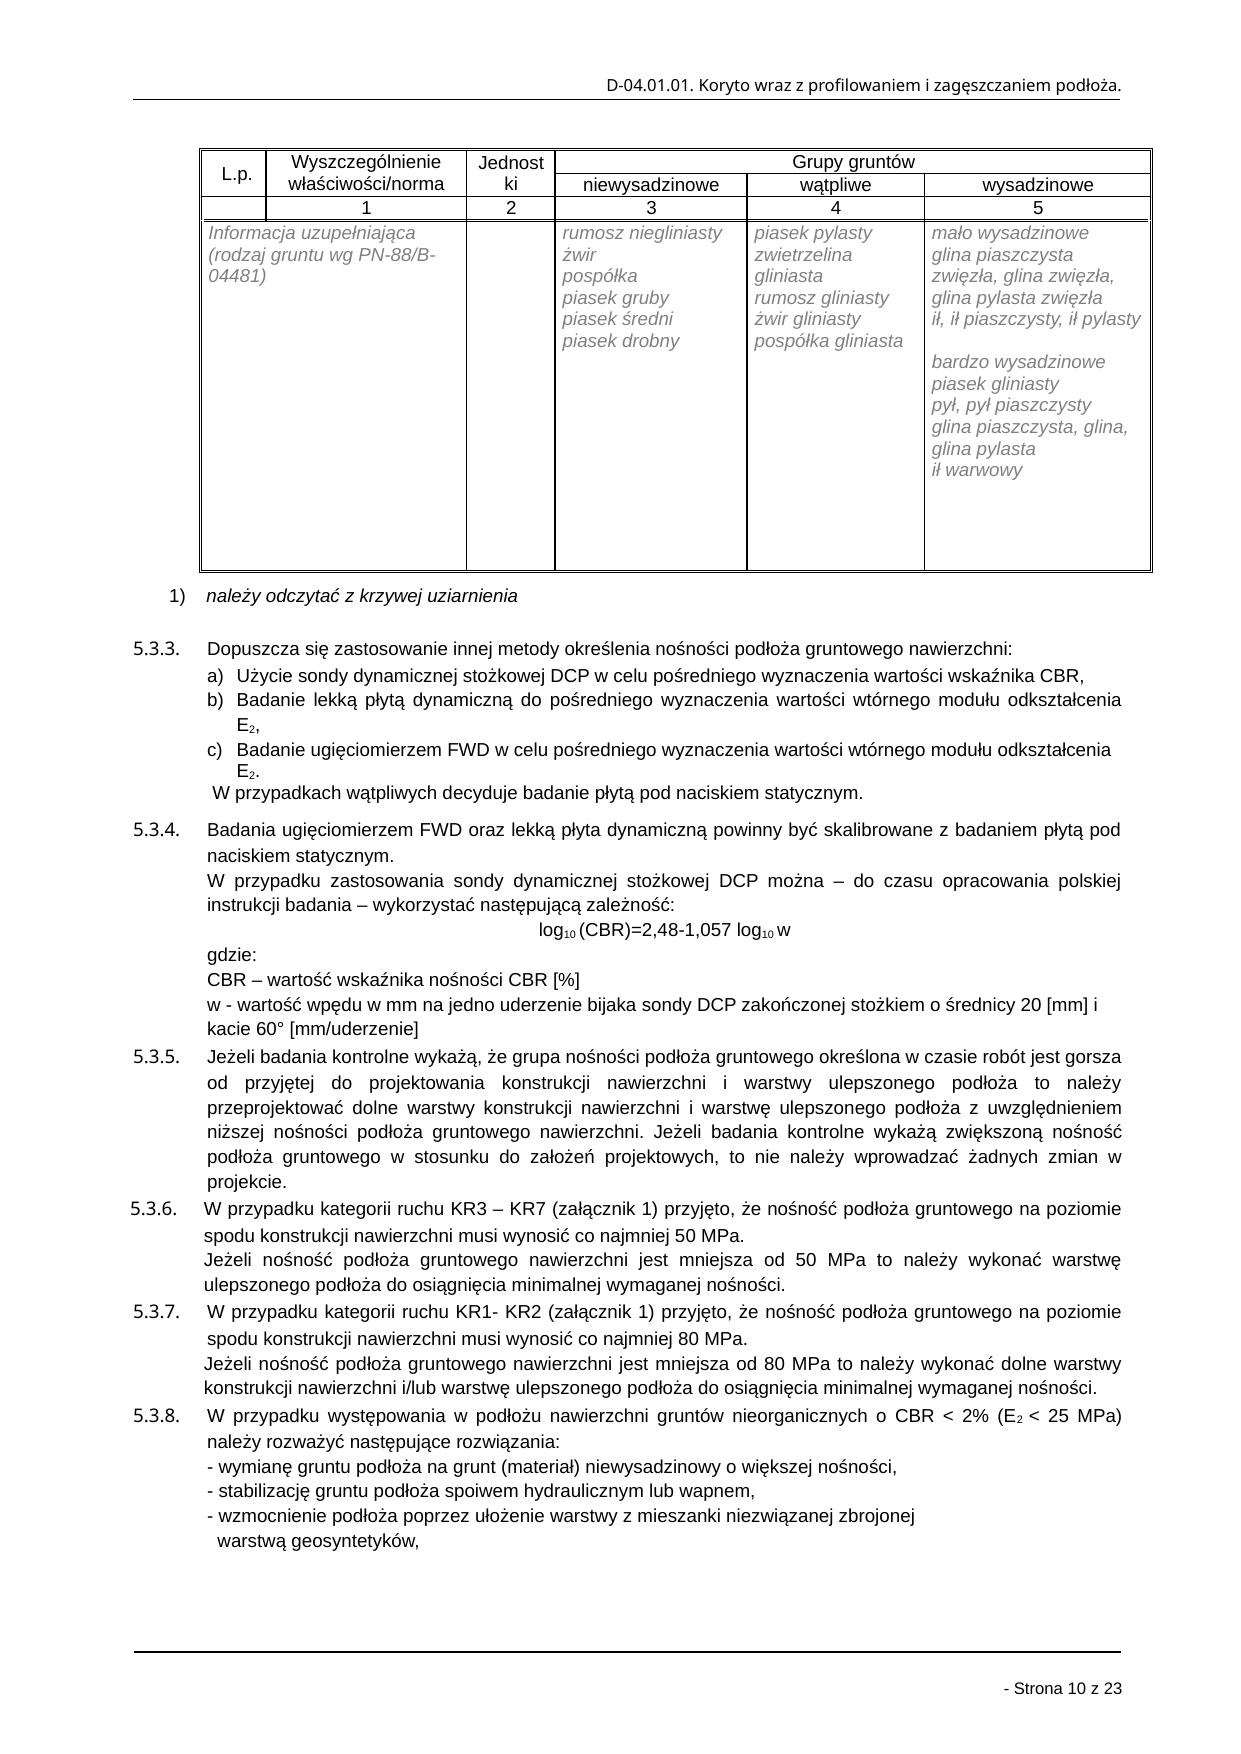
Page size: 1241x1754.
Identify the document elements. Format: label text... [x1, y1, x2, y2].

table_cell piasek pylasty zwietrzelina gliniasta rumosz gliniasty żwir gliniasty pospółka gliniasta [748, 222, 924, 570]
list W przypadku kategorii ruchu KR1- KR2 (załącznik 1) przyjęto, że nośność podłoża gruntowego na poziomie spodu konstrukcji nawierzchni musi wynosić co najmniej 80 MPa. [133, 1299, 1122, 1349]
table_cell wątpliwe [748, 174, 924, 196]
text W przypadkach wątpliwych decyduje badanie płytą pod naciskiem statycznym. [207, 782, 1122, 803]
list należy odczytać z krzywej uziarnienia [169, 585, 1122, 607]
table_cell Informacja uzupełniająca (rodzaj gruntu wg PN-88/B-04481) [202, 219, 466, 570]
list Badanie ugięciomierzem FWD w celu pośredniego wyznaczenia wartości wtórnego modułu odkształcenia E2. [207, 739, 1122, 782]
table_header Wyszczególnienie właściwości/norma badania [267, 151, 466, 196]
table_cell 4 [748, 197, 924, 219]
list Jeżeli nośność podłoża gruntowego nawierzchni jest mniejsza od 50 MPa to należy wykonać warstwę ulepszonego podłoża do osiągnięcia minimalnej wymaganej nośności. [204, 1249, 1122, 1296]
table_cell [202, 197, 265, 219]
list - wymianę gruntu podłoża na grunt (materiał) niewysadzinowy o większej nośności, [207, 1456, 1122, 1477]
list w - wartość wpędu w mm na jedno uderzenie bijaka sondy DCP zakończonej stożkiem o średnicy 20 [mm] i kacie 60° [mm/uderzenie] [207, 993, 1122, 1040]
list Badanie lekką płytą dynamiczną do pośredniego wyznaczenia wartości wtórnego modułu odkształcenia E2, [207, 689, 1122, 736]
table_cell 2 [467, 197, 554, 219]
list W przypadku kategorii ruchu KR3 – KR7 (załącznik 1) przyjęto, że nośność podłoża gruntowego na poziomie spodu konstrukcji nawierzchni musi wynosić co najmniej 50 MPa. [130, 1196, 1122, 1246]
list CBR – wartość wskaźnika nośności CBR [%] [207, 969, 1122, 990]
list Jeżeli nośność podłoża gruntowego nawierzchni jest mniejsza od 80 MPa to należy wykonać dolne warstwy konstrukcji nawierzchni i/lub warstwę ulepszonego podłoża do osiągnięcia minimalnej wymaganej nośności. [204, 1352, 1122, 1399]
table_cell wysadzinowe [925, 174, 1150, 196]
list log10 (CBR)=2,48-1,057 log10 w [207, 919, 1122, 941]
list W przypadku zastosowania sondy dynamicznej stożkowej DCP można – do czasu opracowania polskiej instrukcji badania – wykorzystać następującą zależność: [207, 869, 1122, 916]
list - wzmocnienie podłoża poprzez ułożenie warstwy z mieszanki niezwiązanej zbrojonej [207, 1505, 1122, 1527]
list - stabilizację gruntu podłoża spoiwem hydraulicznym lub wapnem, [207, 1480, 1122, 1502]
list Badania ugięciomierzem FWD oraz lekką płyta dynamiczną powinny być skalibrowane z badaniem płytą pod naciskiem statycznym. [133, 816, 1122, 866]
table_cell niewysadzinowe [556, 174, 746, 196]
table_cell [467, 222, 554, 570]
list gdzie: [207, 944, 1122, 965]
table_cell 5 [925, 197, 1150, 219]
list Użycie sondy dynamicznej stożkowej DCP w celu pośredniego wyznaczenia wartości wskaźnika CBR, [207, 664, 1122, 686]
table_cell 3 [556, 197, 746, 219]
table_header Grupy gruntów [556, 151, 1150, 172]
table_cell rumosz niegliniasty żwir pospółka piasek gruby piasek średni piasek drobny [556, 222, 746, 570]
list W przypadku występowania w podłożu nawierzchni gruntów nieorganicznych o CBR < 2% (E2 < 25 MPa) należy rozważyć następujące rozwiązania: [133, 1402, 1122, 1452]
table_header Jednostki [467, 151, 554, 196]
table_cell 1 [267, 197, 466, 219]
table_cell mało wysadzinowe glina piaszczysta zwięzła, glina zwięzła, glina pylasta zwięzła ił, ił piaszczysty, ił pylasty bardzo wysadzinowe piasek gliniasty pył, pył piaszczysty glina piaszczysta, glina, glina pylasta ił warwowy [925, 219, 1150, 570]
list Dopuszcza się zastosowanie innej metody określenia nośności podłoża gruntowego nawierzchni: [133, 635, 1122, 661]
list Jeżeli badania kontrolne wykażą, że grupa nośności podłoża gruntowego określona w czasie robót jest gorsza od przyjętej do projektowania konstrukcji nawierzchni i warstwy ulepszonego podłoża to należy przeprojektować dolne warstwy konstrukcji nawierzchni i warstwę ulepszonego podłoża z uwzględnieniem niższej nośności podłoża gruntowego nawierzchni. Jeżeli badania kontrolne wykażą zwiększoną nośność podłoża gruntowego w stosunku do założeń projektowych, to nie należy wprowadzać żadnych zmian w projekcie. [133, 1043, 1122, 1192]
list warstwą geosyntetyków, [207, 1530, 1122, 1551]
table_header L.p. [202, 151, 265, 196]
